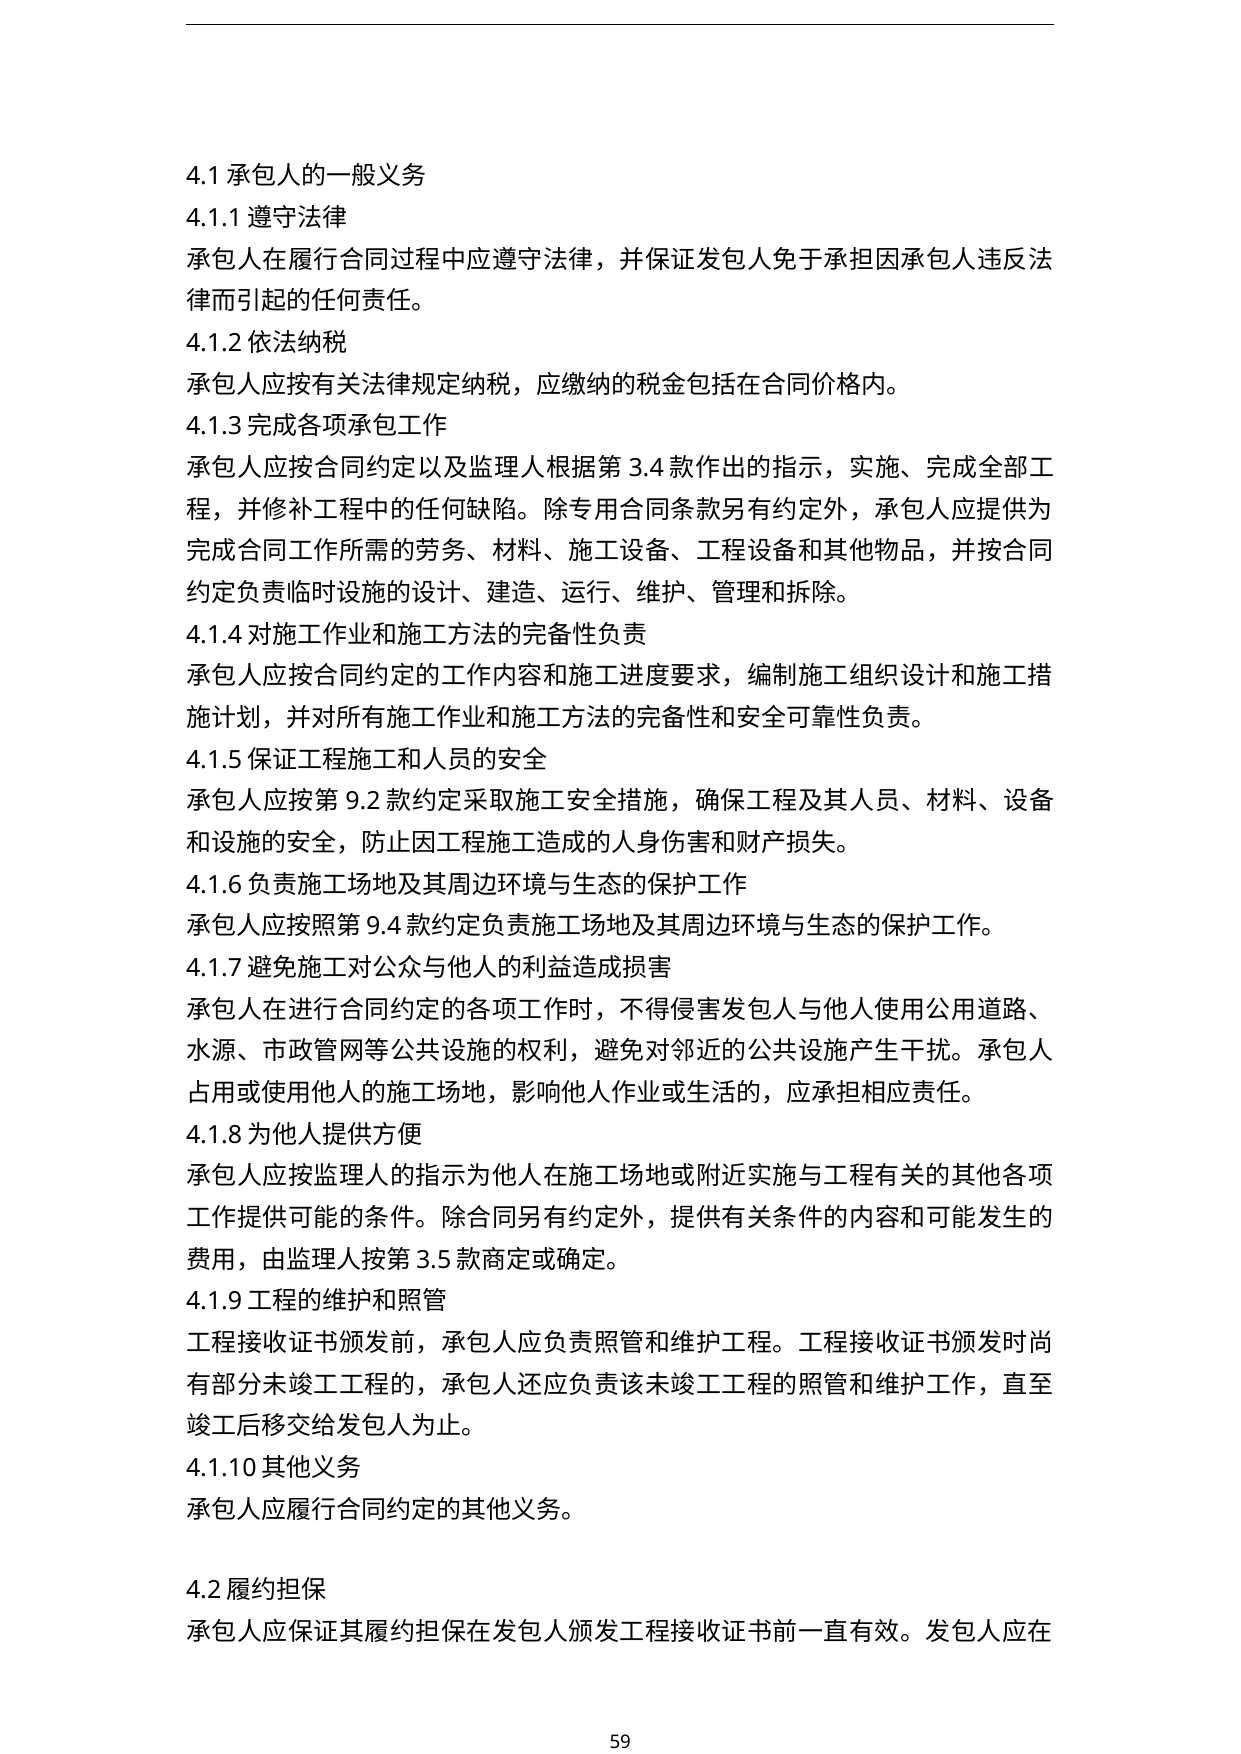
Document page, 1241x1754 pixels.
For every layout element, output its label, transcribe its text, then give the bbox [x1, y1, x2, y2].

text 4.1.9工程的维护和照管 [186, 1281, 1054, 1317]
text 4.1承包人的一般义务 [186, 156, 1054, 192]
text 工程接收证书颁发前，承包人应负责照管和维护工程。工程接收证书颁发时尚有部分未竣工工程的，承包人还应负责该未竣工工程的照管和维护工作，直至竣工后移交给发包人为止。 [186, 1322, 1054, 1442]
text 4.1.7避免施工对公众与他人的利益造成损害 [186, 947, 1054, 984]
text 4.1.8为他人提供方便 [186, 1114, 1054, 1150]
text 承包人应履行合同约定的其他义务。 [186, 1489, 1054, 1525]
text 4.1.5保证工程施工和人员的安全 [186, 739, 1054, 775]
text 4.1.2依法纳税 [186, 322, 1054, 359]
text 承包人应按有关法律规定纳税，应缴纳的税金包括在合同价格内。 [186, 364, 1054, 400]
text 承包人应按监理人的指示为他人在施工场地或附近实施与工程有关的其他各项工作提供可能的条件。除合同另有约定外，提供有关条件的内容和可能发生的费用，由监理人按第3.5款商定或确定。 [186, 1156, 1054, 1275]
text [186, 1612, 1054, 1648]
text 承包人应按合同约定以及监理人根据第3.4款作出的指示，实施、完成全部工程，并修补工程中的任何缺陷。除专用合同条款另有约定外，承包人应提供为完成合同工作所需的劳务、材料、施工设备、工程设备和其他物品，并按合同约定负责临时设施的设计、建造、运行、维护、管理和拆除。 [186, 447, 1054, 609]
text 承包人应按合同约定的工作内容和施工进度要求，编制施工组织设计和施工措施计划，并对所有施工作业和施工方法的完备性和安全可靠性负责。 [186, 656, 1054, 734]
text 4.1.6负责施工场地及其周边环境与生态的保护工作 [186, 864, 1054, 900]
text 4.1.1遵守法律 [186, 197, 1054, 234]
text 4.1.3完成各项承包工作 [186, 406, 1054, 442]
text 承包人应按照第9.4款约定负责施工场地及其周边环境与生态的保护工作。 [186, 906, 1054, 942]
text 承包人在履行合同过程中应遵守法律，并保证发包人免于承担因承包人违反法律而引起的任何责任。 [186, 239, 1054, 317]
text 4.1.10其他义务 [186, 1447, 1054, 1484]
text 4.2履约担保 [186, 1570, 1054, 1606]
text 4.1.4对施工作业和施工方法的完备性负责 [186, 614, 1054, 650]
text 承包人在进行合同约定的各项工作时，不得侵害发包人与他人使用公用道路、水源、市政管网等公共设施的权利，避免对邻近的公共设施产生干扰。承包人占用或使用他人的施工场地，影响他人作业或生活的，应承担相应责任。 [186, 989, 1054, 1109]
text 承包人应按第9.2款约定采取施工安全措施，确保工程及其人员、材料、设备和设施的安全，防止因工程施工造成的人身伤害和财产损失。 [186, 781, 1054, 859]
